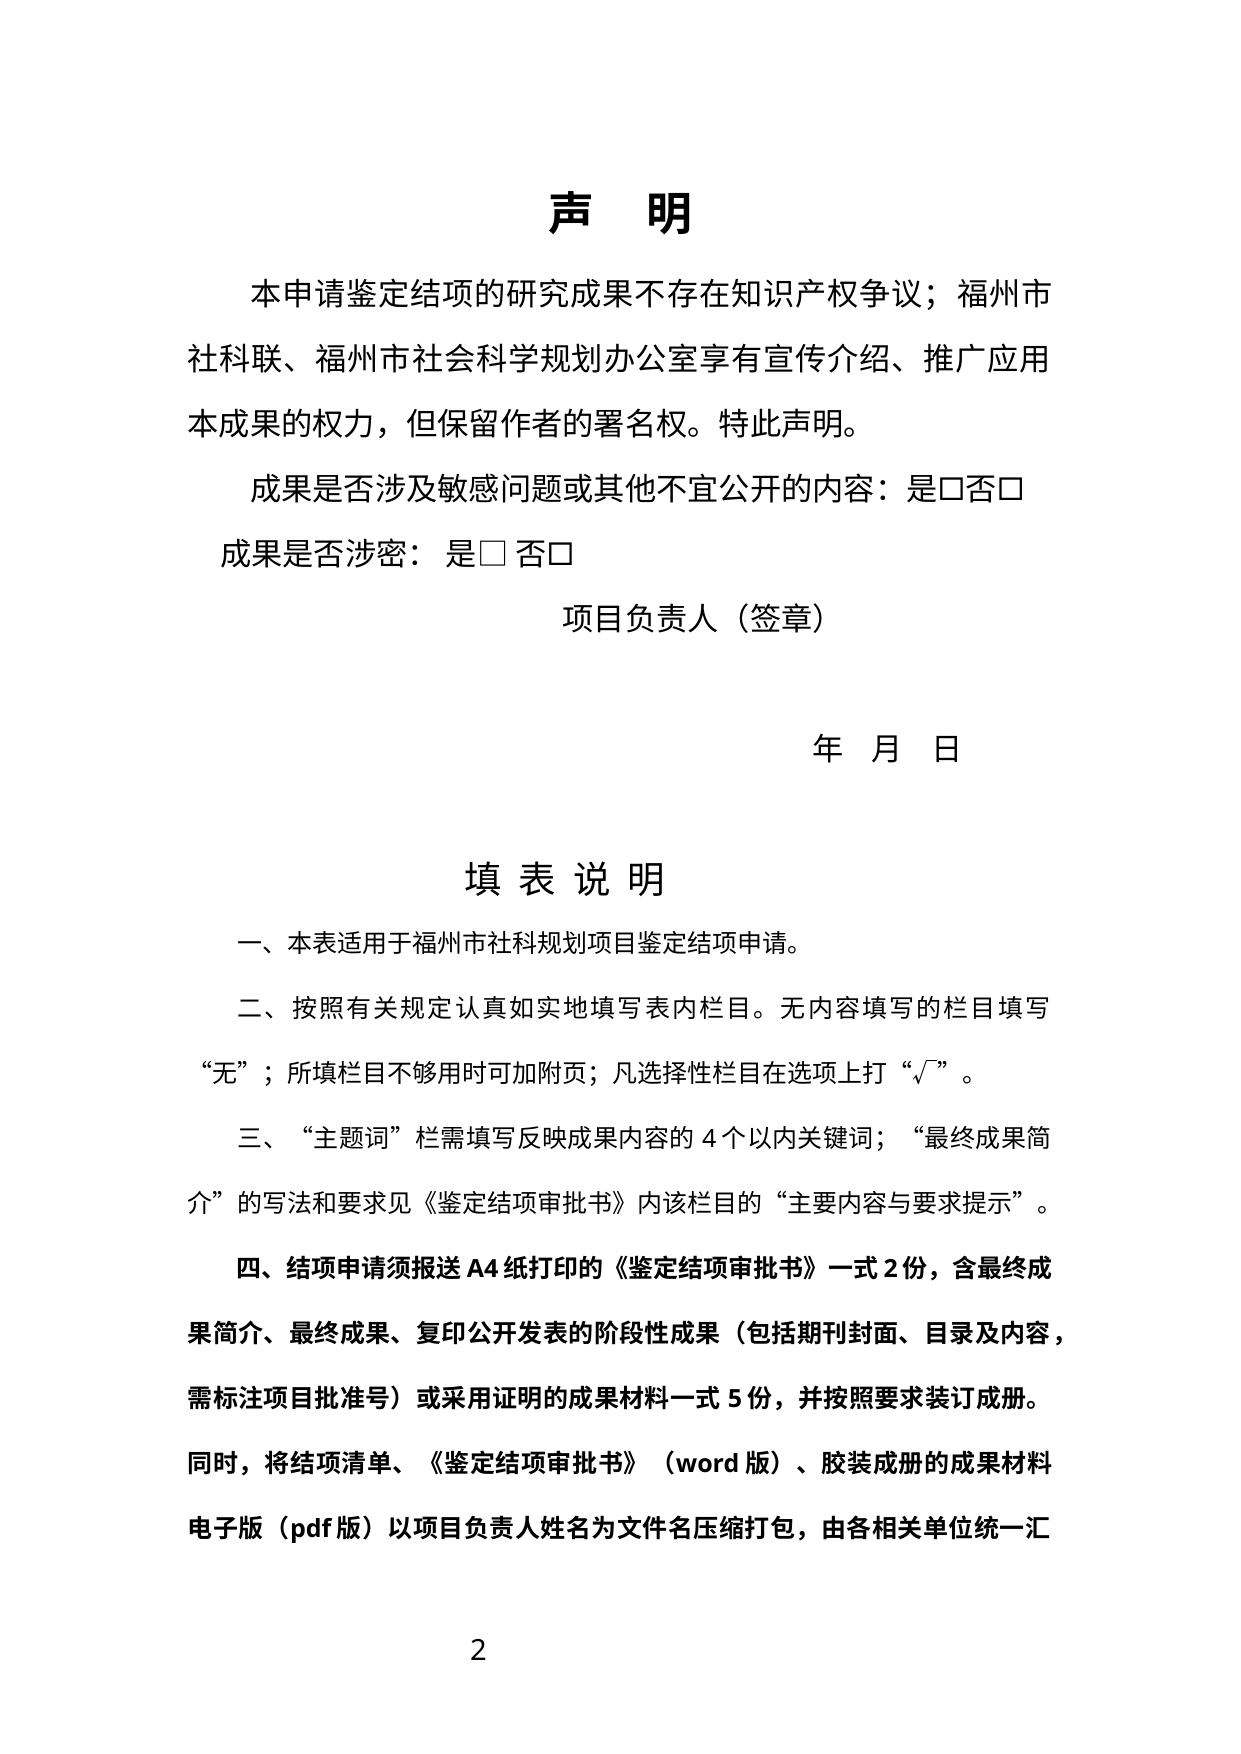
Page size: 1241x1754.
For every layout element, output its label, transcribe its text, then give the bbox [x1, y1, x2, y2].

text 成果是否涉及敏感问题或其他不宜公开的内容：是否 [187, 454, 1053, 519]
text 年 月 日 [187, 714, 1053, 779]
text 一、本表适用于福州市社科规划项目鉴定结项申请。 [187, 909, 1053, 974]
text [187, 1234, 1053, 1559]
text 三、“主题词”栏需填写反映成果内容的4个以内关键词；“最终成果简介”的写法和要求见《鉴定结项审批书》内该栏目的“主要内容与要求提示”。 [187, 1104, 1053, 1234]
text 本申请鉴定结项的研究成果不存在知识产权争议；福州市社科联、福州市社会科学规划办公室享有宣传介绍、推广应用本成果的权力，但保留作者的署名权。特此声明。 [187, 259, 1053, 454]
text 填 表 说 明 [187, 844, 1053, 909]
text 项目负责人（签章） [187, 584, 1053, 649]
text 成果是否涉密： 是□ 否 [187, 519, 1053, 584]
text 二、按照有关规定认真如实地填写表内栏目。无内容填写的栏目填写“无”；所填栏目不够用时可加附页；凡选择性栏目在选项上打“√”。 [187, 974, 1053, 1104]
text 声 明 [187, 162, 1053, 259]
